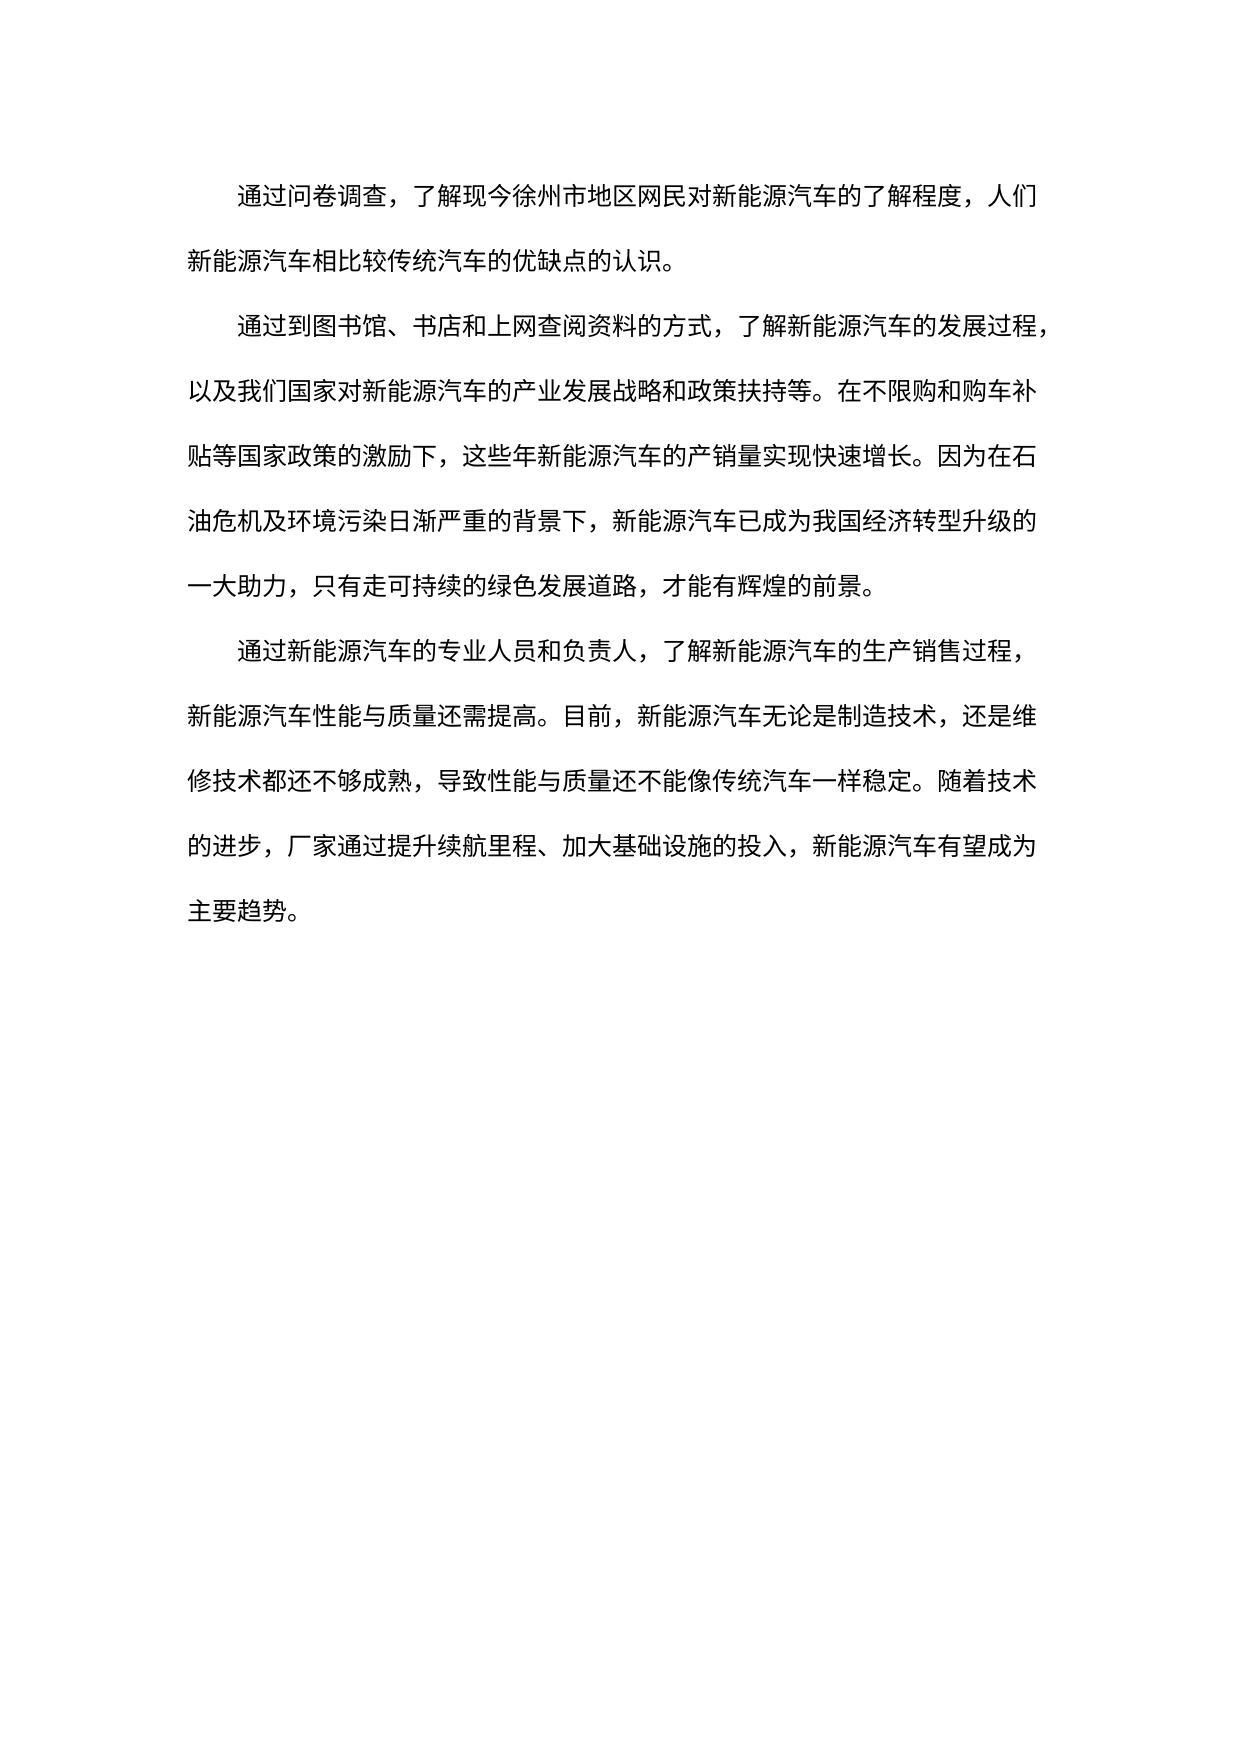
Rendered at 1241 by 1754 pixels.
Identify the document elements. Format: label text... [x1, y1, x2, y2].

text 通过问卷调查，了解现今徐州市地区网民对新能源汽车的了解程度，人们新能源汽车相比较传统汽车的优缺点的认识。 [187, 162, 1053, 292]
text 通过到图书馆、书店和上网查阅资料的方式，了解新能源汽车的发展过程，以及我们国家对新能源汽车的产业发展战略和政策扶持等。在不限购和购车补贴等国家政策的激励下，这些年新能源汽车的产销量实现快速增长。因为在石油危机及环境污染日渐严重的背景下，新能源汽车已成为我国经济转型升级的一大助力，只有走可持续的绿色发展道路，才能有辉煌的前景。 [187, 292, 1053, 617]
text 通过新能源汽车的专业人员和负责人，了解新能源汽车的生产销售过程，新能源汽车性能与质量还需提高。目前，新能源汽车无论是制造技术，还是维修技术都还不够成熟，导致性能与质量还不能像传统汽车一样稳定。随着技术的进步，厂家通过提升续航里程、加大基础设施的投入，新能源汽车有望成为主要趋势。 [187, 617, 1053, 942]
